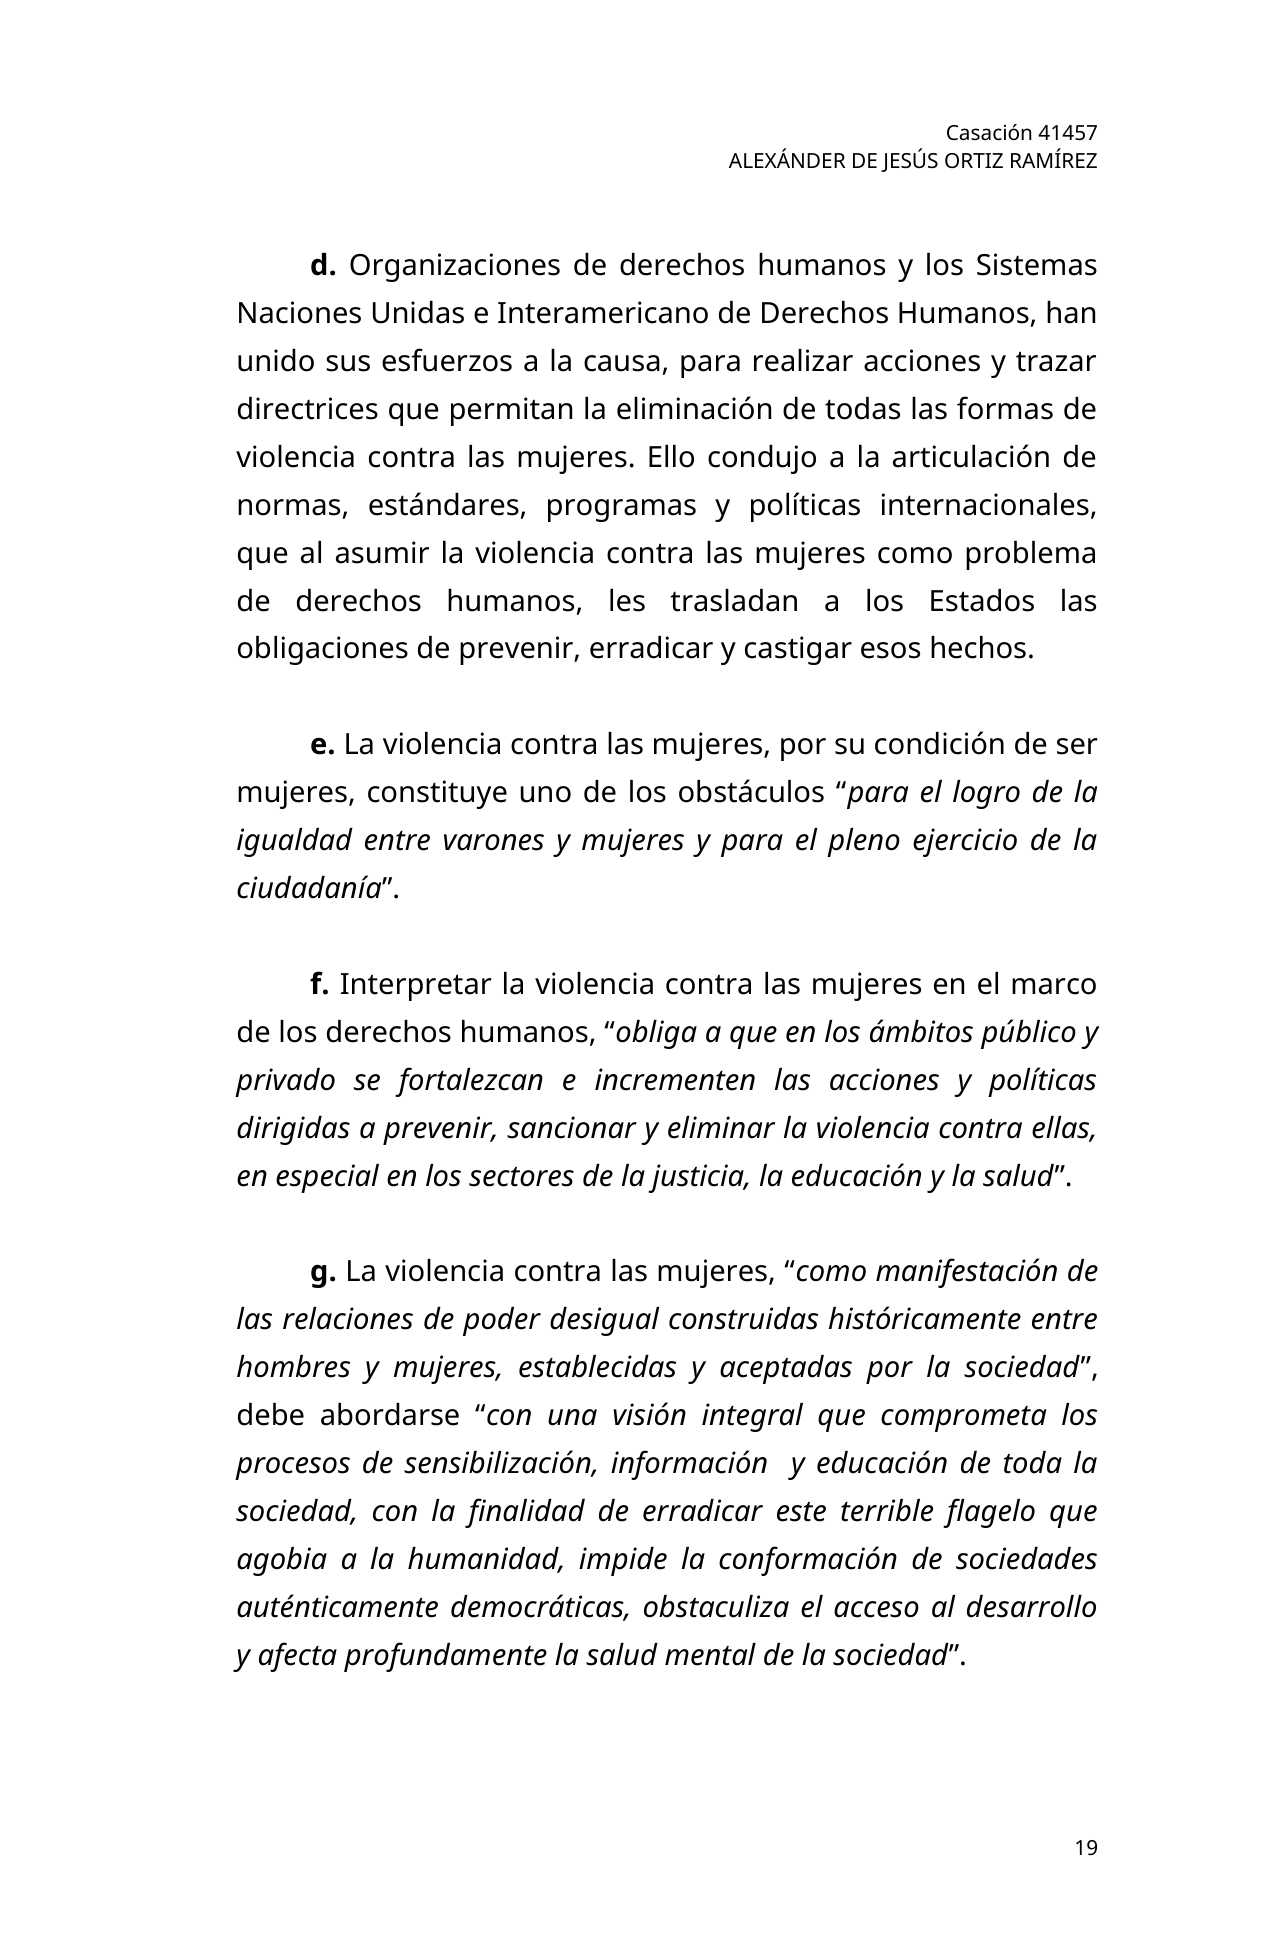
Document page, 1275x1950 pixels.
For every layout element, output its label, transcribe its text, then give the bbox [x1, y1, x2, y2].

text e. La violencia contra las mujeres, por su condición de ser mujeres, constituye uno de los obstáculos “para el logro de la igualdad entre varones y mujeres y para el pleno ejercicio de la ciudadanía”. [236, 715, 1098, 907]
text d. Organizaciones de derechos humanos y los Sistemas Naciones Unidas e Interamericano de Derechos Humanos, han unido sus esfuerzos a la causa, para realizar acciones y trazar directrices que permitan la eliminación de todas las formas de violencia contra las mujeres. Ello condujo a la articulación de normas, estándares, programas y políticas internacionales, que al asumir la violencia contra las mujeres como problema de derechos humanos, les trasladan a los Estados las obligaciones de prevenir, erradicar y castigar esos hechos. [236, 236, 1098, 667]
text g. La violencia contra las mujeres, “como manifestación de las relaciones de poder desigual construidas históricamente entre hombres y mujeres, establecidas y aceptadas por la sociedad”, debe abordarse “con una visión integral que comprometa los procesos de sensibilización, información y educación de toda la sociedad, con la finalidad de erradicar este terrible flagelo que agobia a la humanidad, impide la conformación de sociedades auténticamente democráticas, obstaculiza el acceso al desarrollo y afecta profundamente la salud mental de la sociedad”. [236, 1242, 1098, 1674]
text f. Interpretar la violencia contra las mujeres en el marco de los derechos humanos, “obliga a que en los ámbitos público y privado se fortalezcan e incrementen las acciones y políticas dirigidas a prevenir, sancionar y eliminar la violencia contra ellas, en especial en los sectores de la justicia, la educación y la salud”. [236, 955, 1098, 1194]
